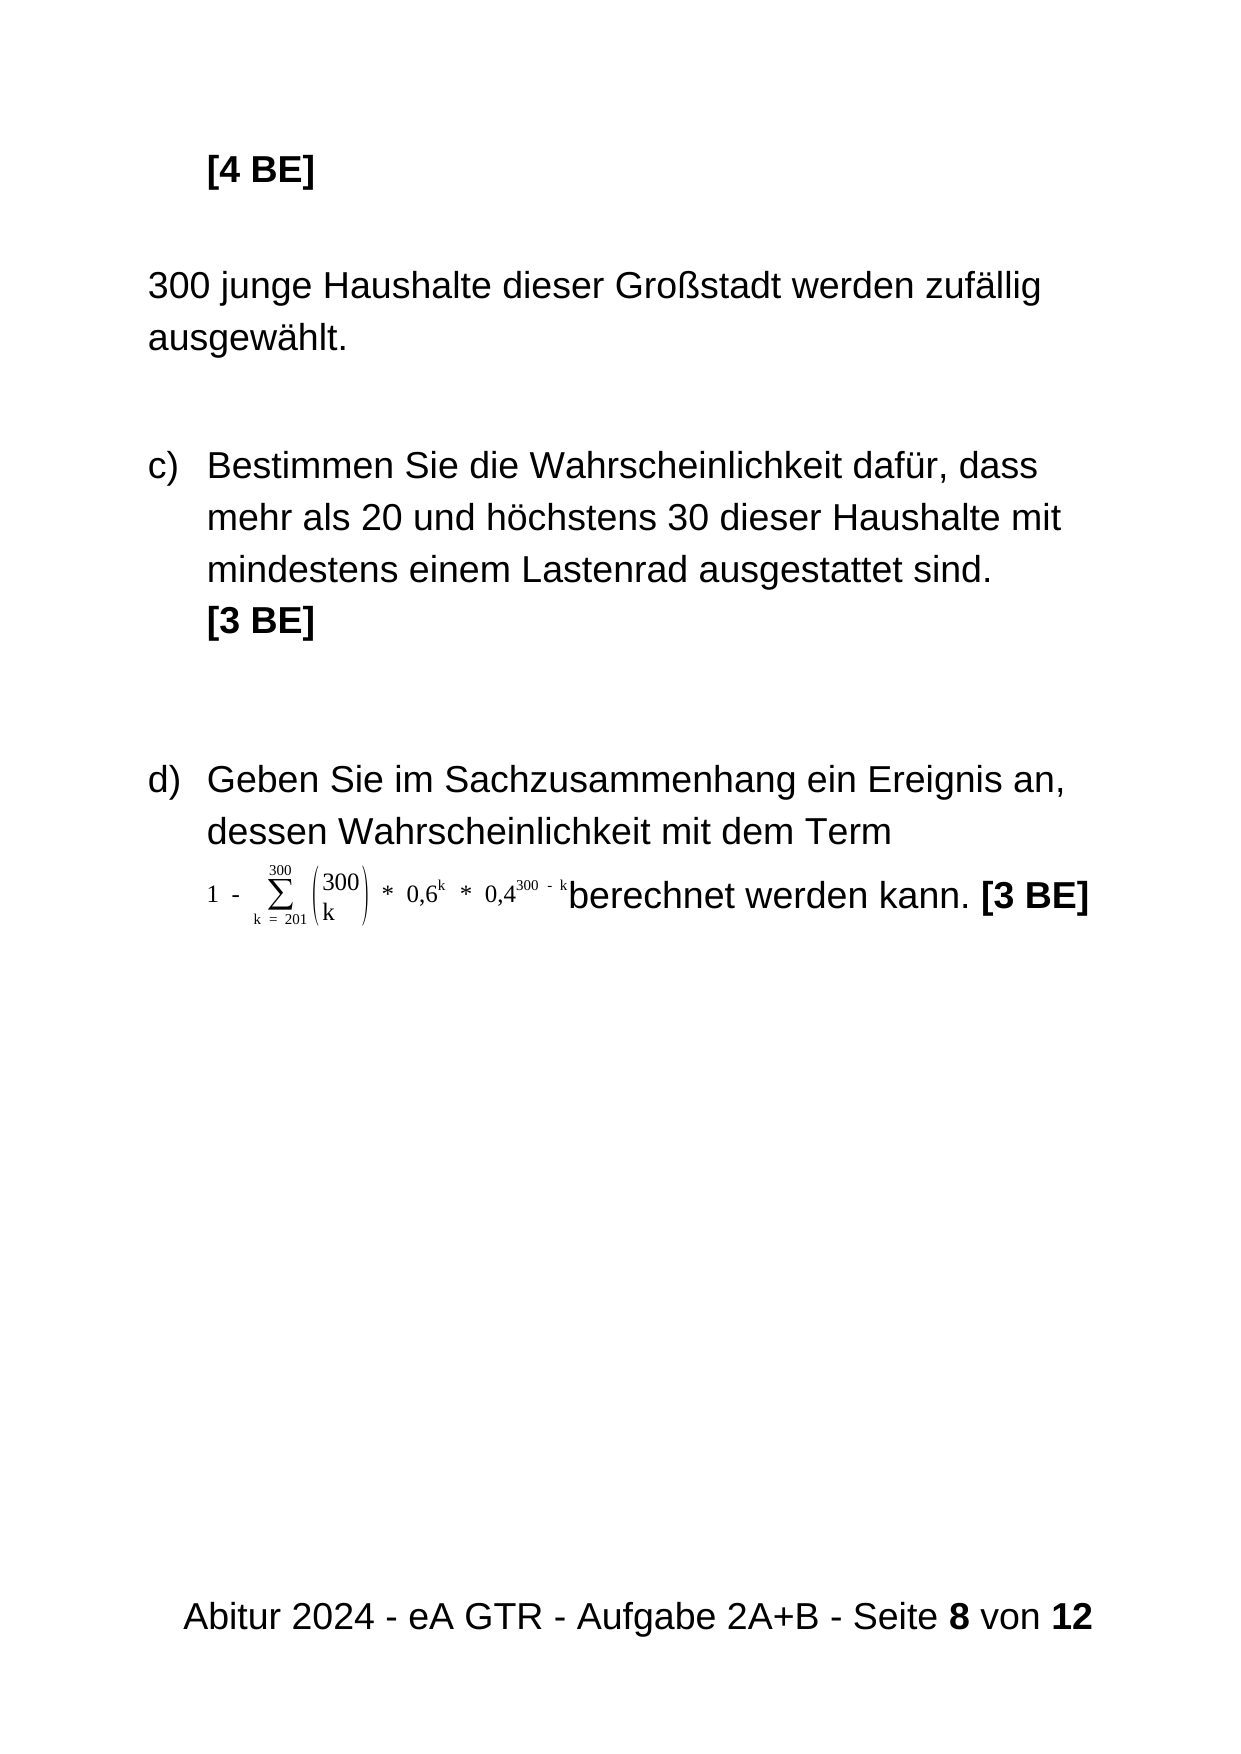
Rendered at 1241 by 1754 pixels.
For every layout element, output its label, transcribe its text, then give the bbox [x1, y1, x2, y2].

list [4 BE] [207, 148, 1093, 242]
text 300 junge Haushalte dieser Großstadt werden zufällig ausgewählt. [148, 263, 1093, 358]
list d) Geben Sie im Sachzusammenhang ein Ereignis an, dessen Wahrscheinlichkeit mit dem Term berechnet werden kann. [3 BE] [148, 757, 1093, 980]
list c) Bestimmen Sie die Wahrscheinlichkeit dafür, dass mehr als 20 und höchstens 30 dieser Haushalte mit mindestens einem Lastenrad ausgestattet sind. [3 BE] [148, 443, 1093, 693]
